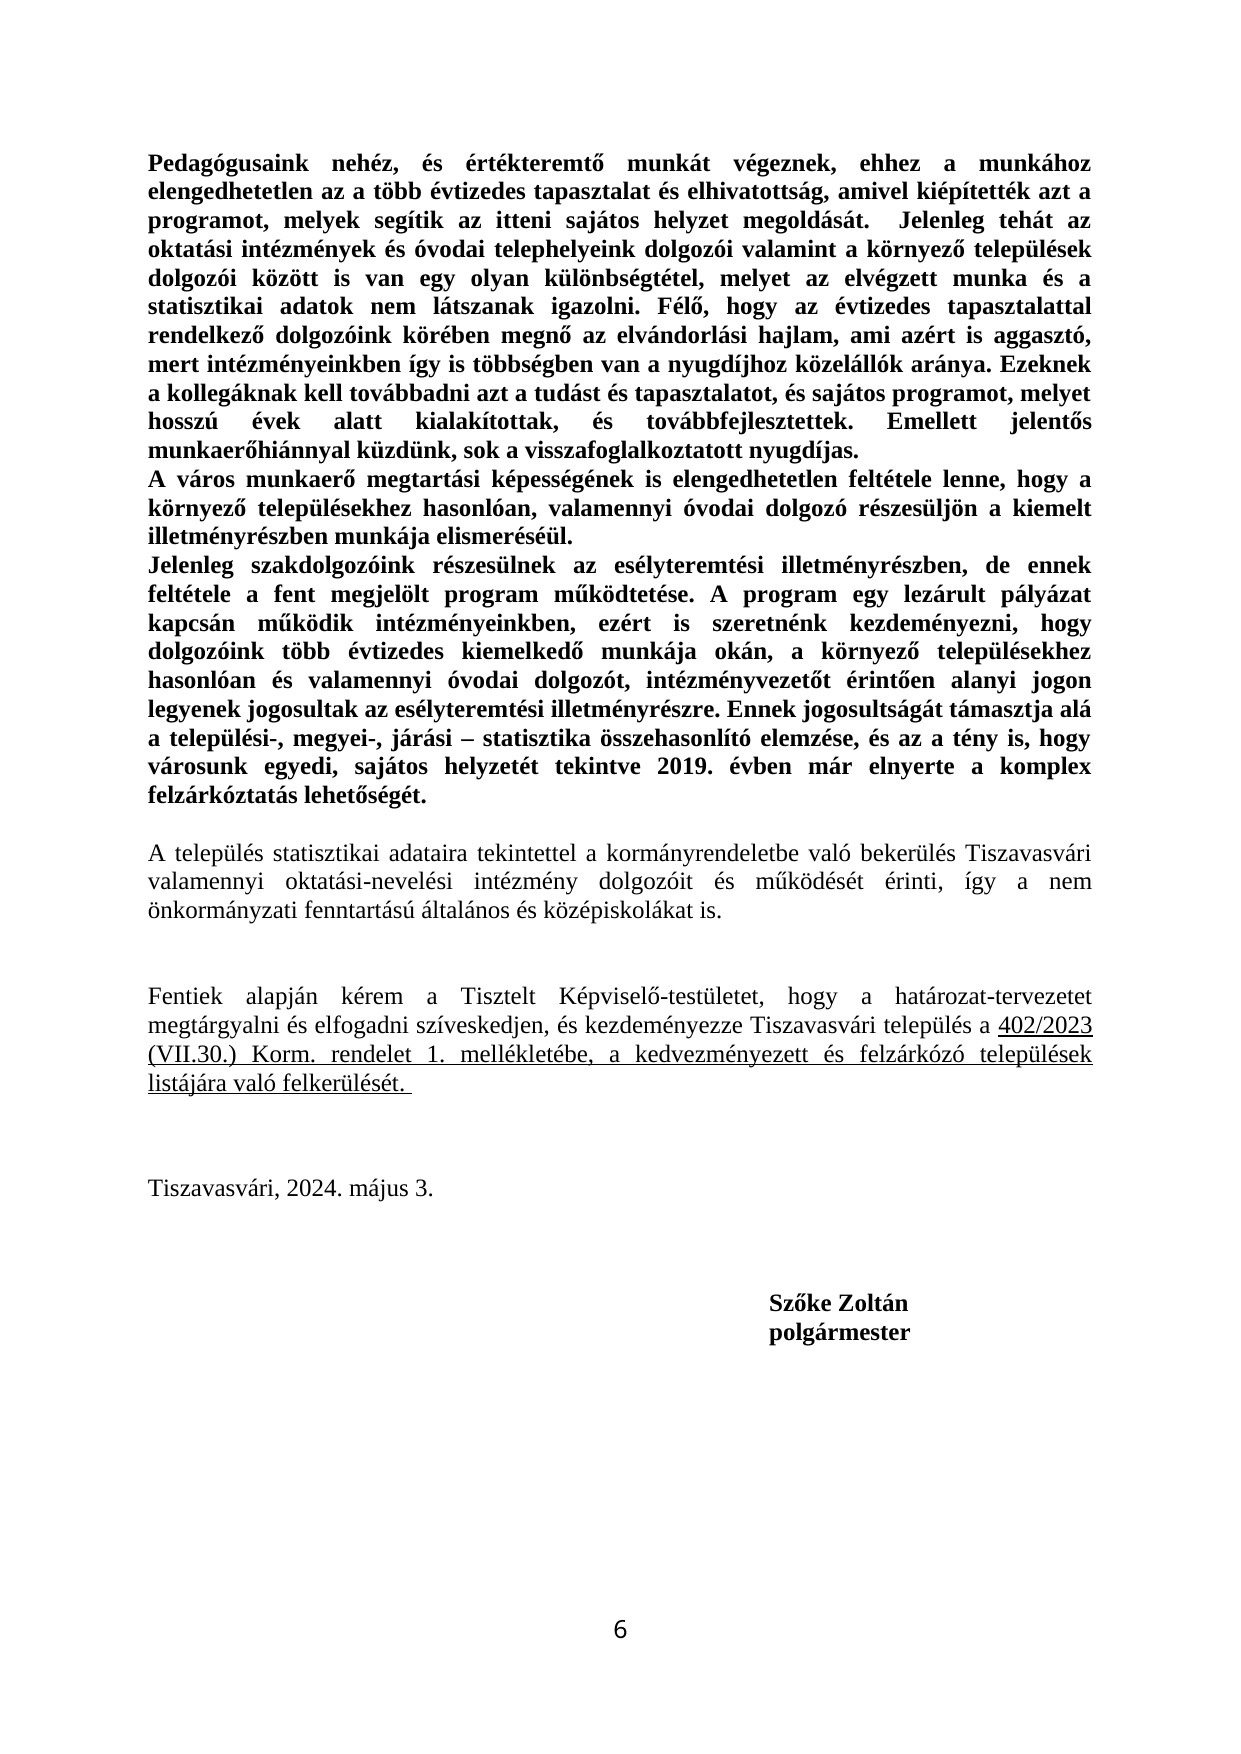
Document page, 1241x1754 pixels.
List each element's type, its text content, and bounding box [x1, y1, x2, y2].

subtitle Fentiek alapján kérem a Tisztelt Képviselő-testületet, hogy a határozat-tervezetet megtárgyalni és elfogadni szíveskedjen, és kezdeményezze Tiszavasvári település a 402/2023 (VII.30.) Korm. rendelet 1. mellékletébe, a kedvezményezett és felzárkózó települések listájára való felkerülését. [148, 1065, 1093, 1096]
list polgármester [664, 1317, 1093, 1346]
text Pedagógusaink nehéz, és értékteremtő munkát végeznek, ehhez a munkához elengedhetetlen az a több évtizedes tapasztalat és elhivatottság, amivel kiépítették azt a programot, melyek segítik az itteni sajátos helyzet megoldását. Jelenleg tehát az oktatási intézmények és óvodai telephelyeink dolgozói valamint a környező települések dolgozói között is van egy olyan különbségtétel, melyet az elvégzett munka és a statisztikai adatok nem látszanak igazolni. Félő, hogy az évtizedes tapasztalattal rendelkező dolgozóink körében megnő az elvándorlási hajlam, ami azért is aggasztó, mert intézményeinkben így is többségben van a nyugdíjhoz közelállók aránya. Ezeknek a kollegáknak kell továbbadni azt a tudást és tapasztalatot, és sajátos programot, melyet hosszú évek alatt kialakítottak, és továbbfejlesztettek. Emellett jelentős munkaerőhiánnyal küzdünk, sok a visszafoglalkoztatott nyugdíjas. [148, 148, 1093, 464]
list A település statisztikai adataira tekintettel a kormányrendeletbe való bekerülés Tiszavasvári valamennyi oktatási-nevelési intézmény dolgozóit és működését érinti, így a nem önkormányzati fenntartású általános és középiskolákat is. [148, 838, 1093, 924]
subtitle Fentiek alapján kérem a Tisztelt Képviselő-testületet, hogy a határozat-tervezetet megtárgyalni és elfogadni szíveskedjen, és kezdeményezze Tiszavasvári település a 402/2023 (VII.30.) Korm. rendelet 1. mellékletébe, a kedvezményezett és felzárkózó települések listájára való felkerülését. [148, 981, 1093, 1064]
list Tiszavasvári, 2024. május 3. [148, 1173, 1093, 1202]
list Szőke Zoltán [148, 1288, 1093, 1317]
text Jelenleg szakdolgozóink részesülnek az esélyteremtési illetményrészben, de ennek feltétele a fent megjelölt program működtetése. A program egy lezárult pályázat kapcsán működik intézményeinkben, ezért is szeretnénk kezdeményezni, hogy dolgozóink több évtizedes kiemelkedő munkája okán, a környező településekhez hasonlóan és valamennyi óvodai dolgozót, intézményvezetőt érintően alanyi jogon legyenek jogosultak az esélyteremtési illetményrészre. Ennek jogosultságát támasztja alá a települési-, megyei-, járási – statisztika összehasonlító elemzése, és az a tény is, hogy városunk egyedi, sajátos helyzetét tekintve 2019. évben már elnyerte a komplex felzárkóztatás lehetőségét. [148, 550, 1093, 809]
text A város munkaerő megtartási képességének is elengedhetetlen feltétele lenne, hogy a környező településekhez hasonlóan, valamennyi óvodai dolgozó részesüljön a kiemelt illetményrészben munkája elismeréséül. [148, 464, 1093, 550]
